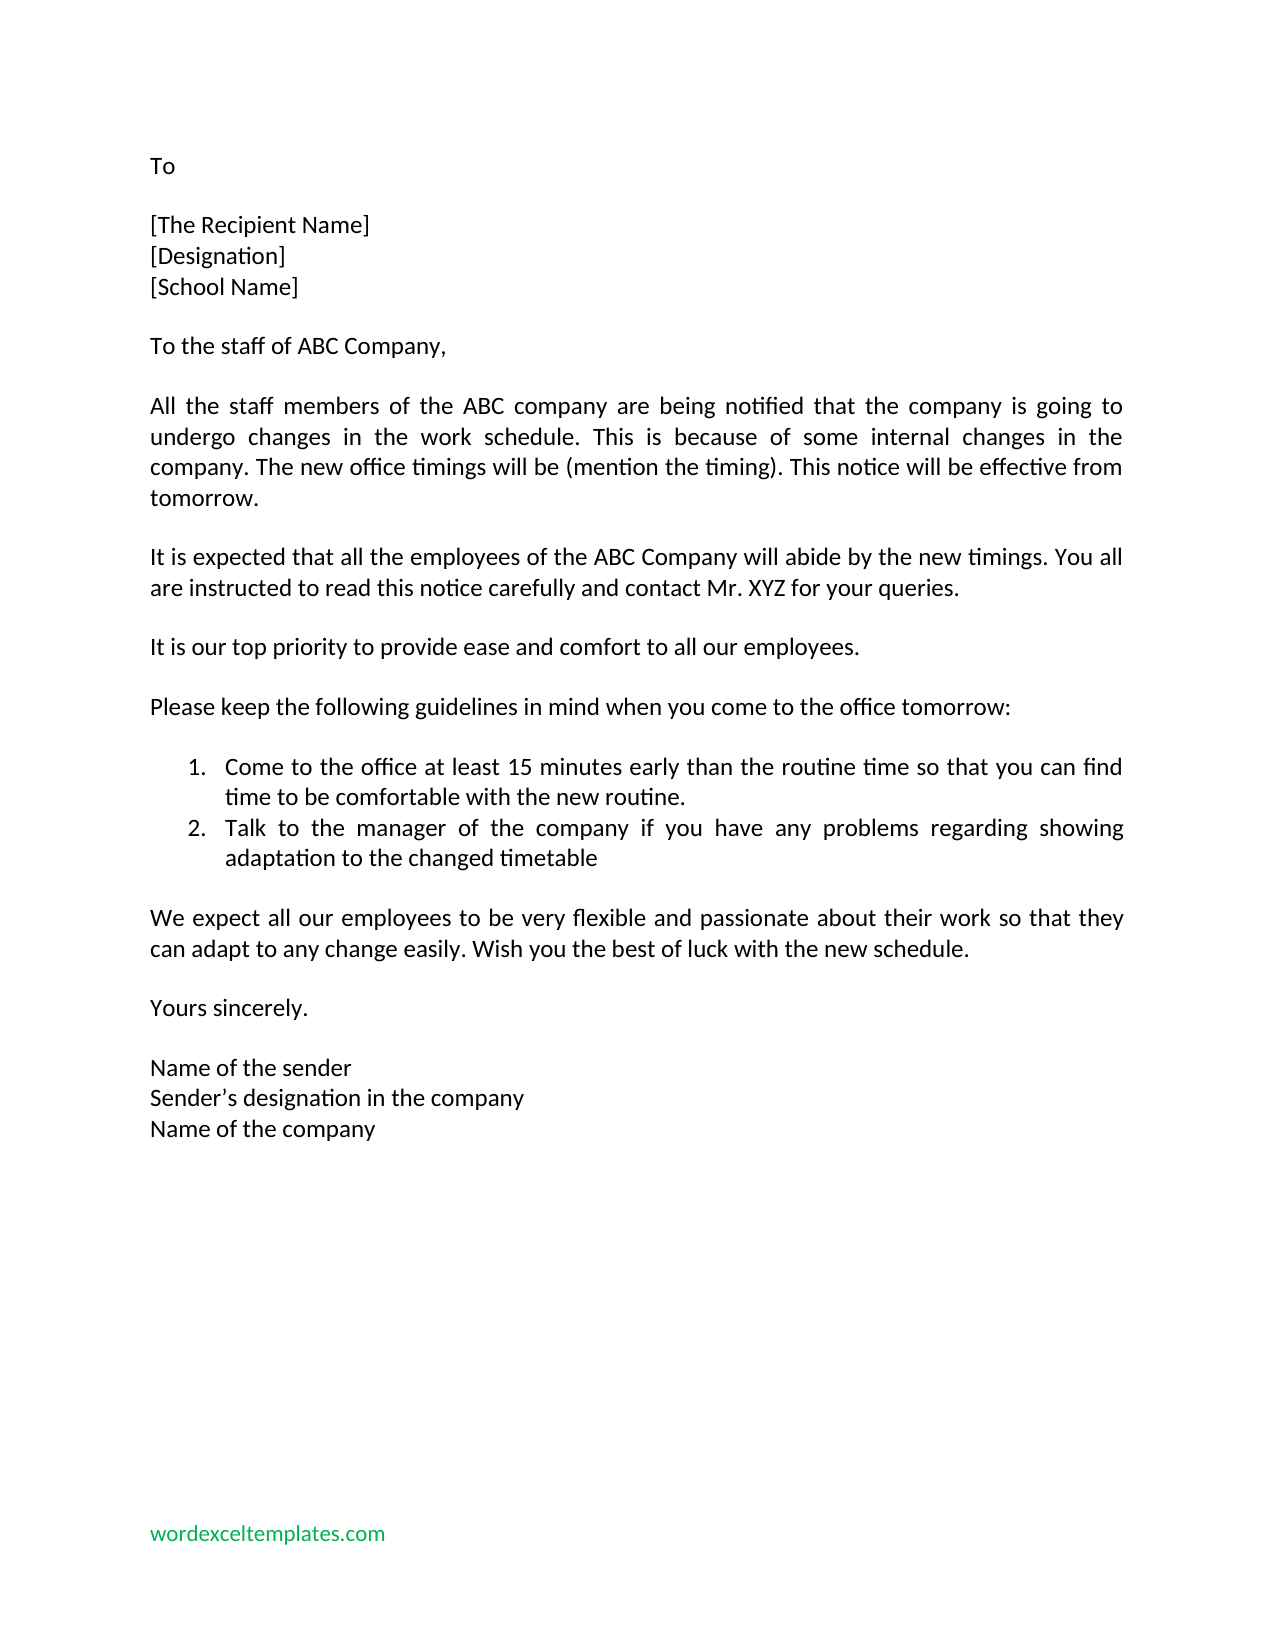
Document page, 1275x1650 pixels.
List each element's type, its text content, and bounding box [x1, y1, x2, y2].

text [The Recipient Name] [Designation] [School Name] [150, 210, 1125, 301]
list Come to the office at least 15 minutes early than the routine time so that you can find time to be comfortable with the new routine. [187, 751, 1125, 812]
list Talk to the manager of the company if you have any problems regarding showing adaptation to the changed timetable [187, 812, 1125, 873]
text We expect all our employees to be very flexible and passionate about their work so that they can adapt to any change easily. Wish you the best of luck with the new schedule. [150, 902, 1125, 963]
text Name of the sender Sender’s designation in the company Name of the company [150, 1052, 1125, 1144]
text It is our top priority to provide ease and comfort to all our employees. [150, 632, 1125, 662]
text Yours sincerely. [150, 992, 1125, 1023]
text To the staff of ABC Company, [150, 330, 1125, 361]
text Please keep the following guidelines in mind when you come to the office tomorrow: [150, 691, 1125, 722]
text To [150, 150, 1125, 181]
text All the staff members of the ABC company are being notified that the company is going to undergo changes in the work schedule. This is because of some internal changes in the company. The new office timings will be (mention the timing). This notice will be effective from tomorrow. [150, 390, 1125, 512]
text It is expected that all the employees of the ABC Company will abide by the new timings. You all are instructed to read this notice carefully and contact Mr. XYZ for your queries. [150, 541, 1125, 602]
